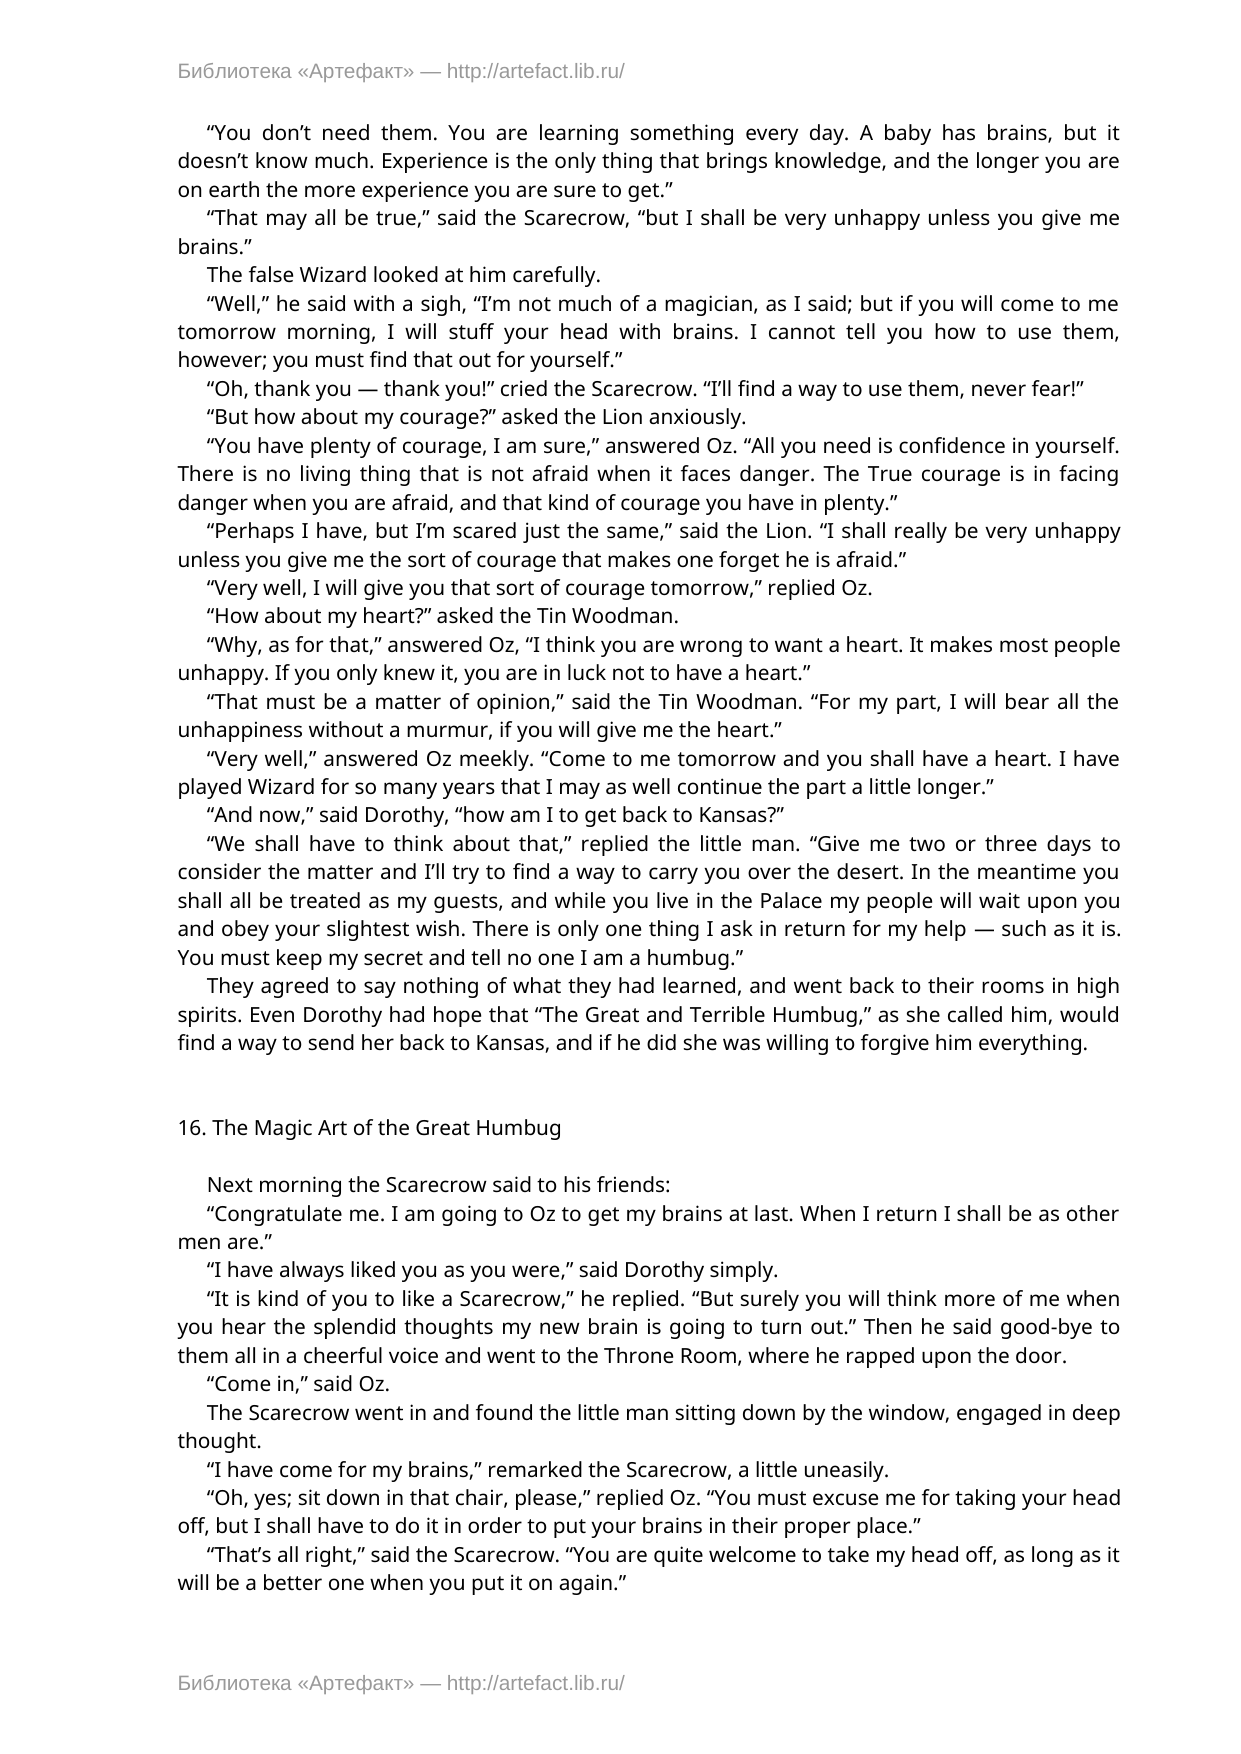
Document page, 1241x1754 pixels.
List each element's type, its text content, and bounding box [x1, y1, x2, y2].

text “But how about my courage?” asked the Lion anxiously. [177, 402, 1122, 431]
text “You don’t need them. You are learning something every day. A baby has brains, but it doesn’t know much. Experience is the only thing that brings knowledge, and the longer you are on earth the more experience you are sure to get.” [177, 118, 1122, 203]
text “That’s all right,” said the Scarecrow. “You are quite welcome to take my head off, as long as it will be a better one when you put it on again.” [177, 1540, 1122, 1597]
text They agreed to say nothing of what they had learned, and went back to their rooms in high spirits. Even Dorothy had hope that “The Great and Terrible Humbug,” as she called him, would find a way to send her back to Kansas, and if he did she was willing to forgive him everything. [177, 971, 1122, 1057]
text “And now,” said Dorothy, “how am I to get back to Kansas?” [177, 801, 1122, 829]
text “Perhaps I have, but I’m scared just the same,” said the Lion. “I shall really be very unhappy unless you give me the sort of courage that makes one forget he is afraid.” [177, 516, 1122, 573]
text “How about my heart?” asked the Tin Woodman. [177, 602, 1122, 630]
text “Oh, thank you — thank you!” cried the Scarecrow. “I’ll find a way to use them, never fear!” [177, 374, 1122, 402]
subtitle 16. The Magic Art of the Great Humbug [177, 1113, 1122, 1142]
text “I have come for my brains,” remarked the Scarecrow, a little uneasily. [177, 1455, 1122, 1483]
text “Congratulate me. I am going to Oz to get my brains at last. When I return I shall be as other men are.” [177, 1199, 1122, 1256]
text The false Wizard looked at him carefully. [177, 260, 1122, 289]
text “That must be a matter of opinion,” said the Tin Woodman. “For my part, I will bear all the unhappiness without a murmur, if you will give me the heart.” [177, 687, 1122, 744]
text “That may all be true,” said the Scarecrow, “but I shall be very unhappy unless you give me brains.” [177, 203, 1122, 260]
text “I have always liked you as you were,” said Dorothy simply. [177, 1256, 1122, 1284]
text “Well,” he said with a sigh, “I’m not much of a magician, as I said; but if you will come to me tomorrow morning, I will stuff your head with brains. I cannot tell you how to use them, however; you must find that out for yourself.” [177, 289, 1122, 374]
text “Come in,” said Oz. [177, 1369, 1122, 1398]
text “Why, as for that,” answered Oz, “I think you are wrong to want a heart. It makes most people unhappy. If you only knew it, you are in luck not to have a heart.” [177, 630, 1122, 687]
text “Very well, I will give you that sort of courage tomorrow,” replied Oz. [177, 573, 1122, 602]
text “It is kind of you to like a Scarecrow,” he replied. “But surely you will think more of me when you hear the splendid thoughts my new brain is going to turn out.” Then he said good-bye to them all in a cheerful voice and went to the Throne Room, where he rapped upon the door. [177, 1284, 1122, 1369]
text The Scarecrow went in and found the little man sitting down by the window, engaged in deep thought. [177, 1398, 1122, 1455]
text “You have plenty of courage, I am sure,” answered Oz. “All you need is confidence in yourself. There is no living thing that is not afraid when it faces danger. The True courage is in facing danger when you are afraid, and that kind of courage you have in plenty.” [177, 431, 1122, 516]
text “Very well,” answered Oz meekly. “Come to me tomorrow and you shall have a heart. I have played Wizard for so many years that I may as well continue the part a little longer.” [177, 744, 1122, 801]
text “We shall have to think about that,” replied the little man. “Give me two or three days to consider the matter and I’ll try to find a way to carry you over the desert. In the meantime you shall all be treated as my guests, and while you live in the Palace my people will wait upon you and obey your slightest wish. There is only one thing I ask in return for my help — such as it is. You must keep my secret and tell no one I am a humbug.” [177, 829, 1122, 971]
text “Oh, yes; sit down in that chair, please,” replied Oz. “You must excuse me for taking your head off, but I shall have to do it in order to put your brains in their proper place.” [177, 1483, 1122, 1540]
text Next morning the Scarecrow said to his friends: [177, 1170, 1122, 1199]
